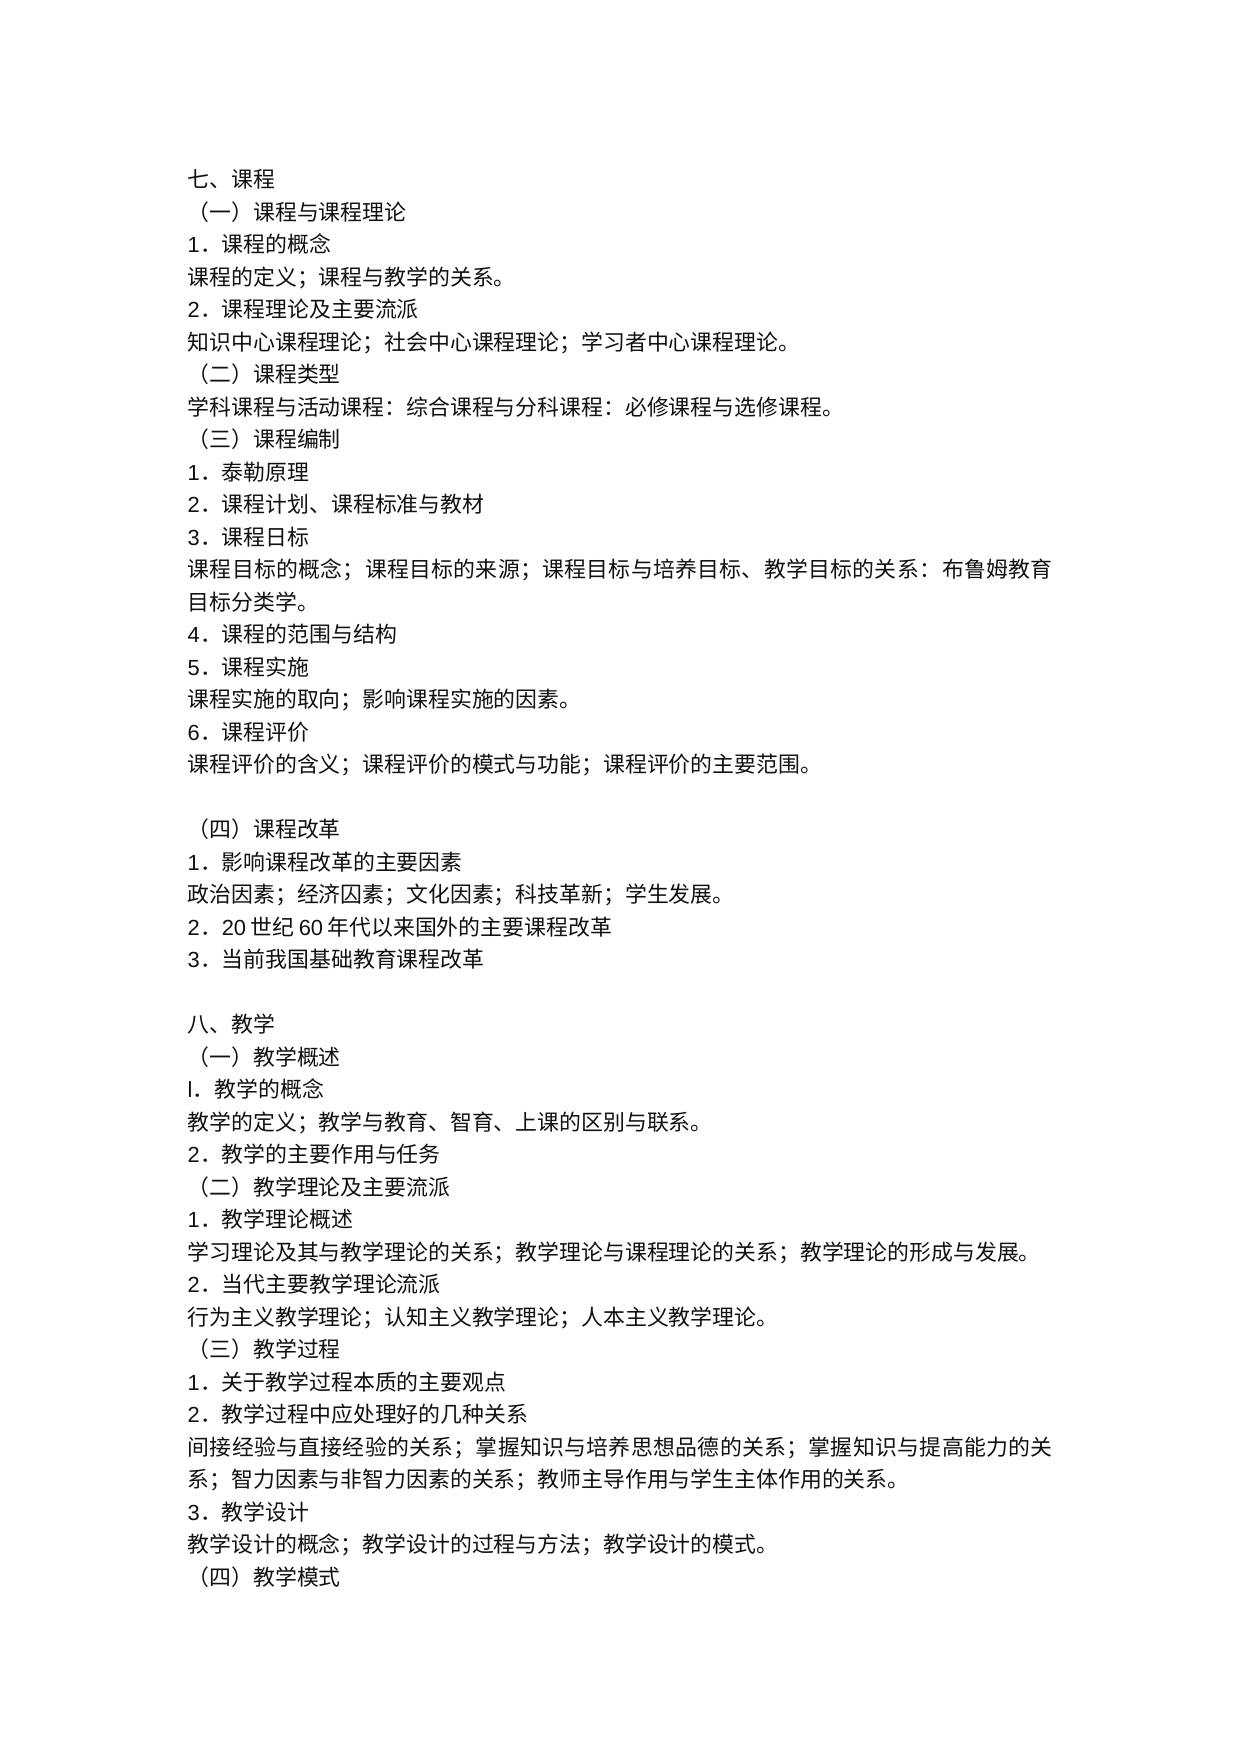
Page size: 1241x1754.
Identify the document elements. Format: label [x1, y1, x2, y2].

text [187, 162, 1053, 1592]
